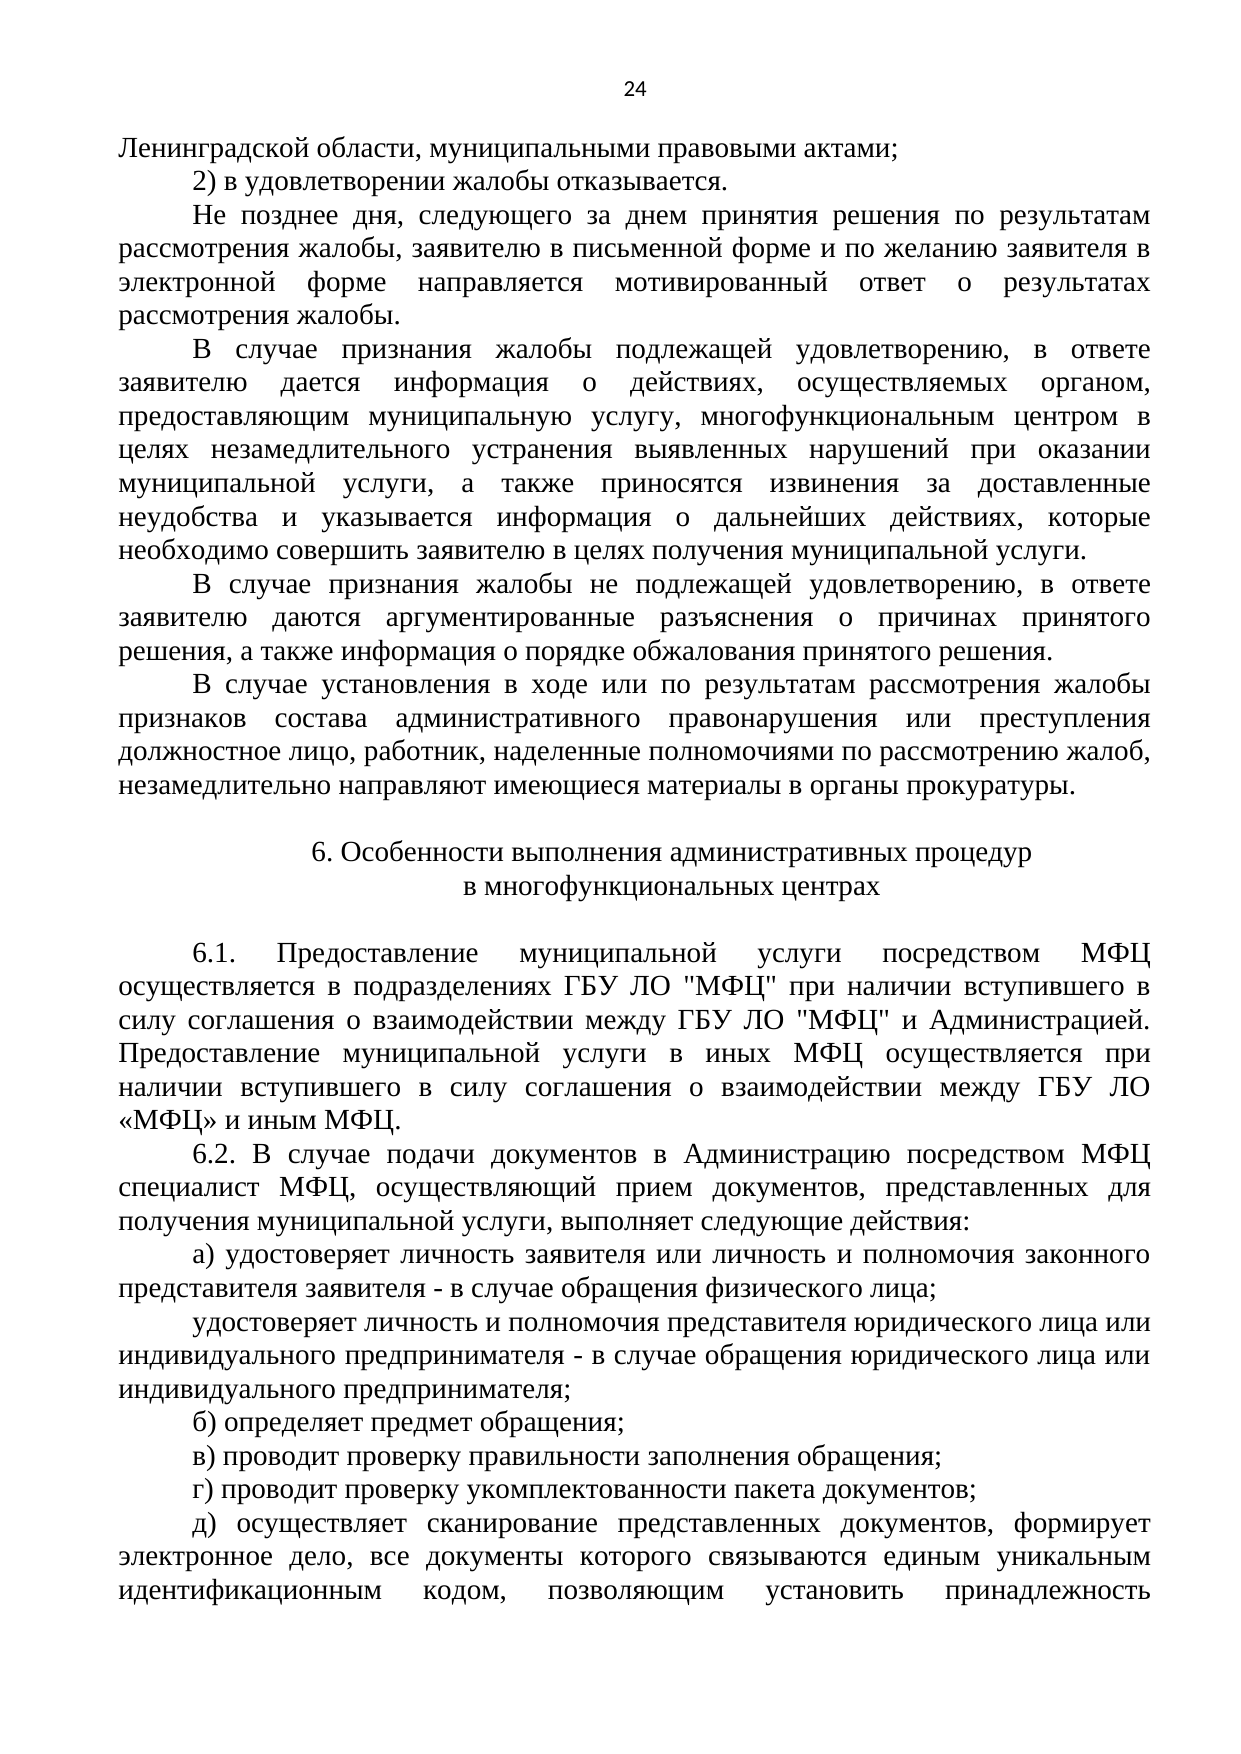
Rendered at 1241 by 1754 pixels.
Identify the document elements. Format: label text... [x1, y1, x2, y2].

text В случае признания жалобы подлежащей удовлетворению, в ответе заявителю дается информация о действиях, осуществляемых органом, предоставляющим муниципальную услугу, многофункциональным центром в целях незамедлительного устранения выявленных нарушений при оказании муниципальной услуги, а также приносятся извинения за доставленные неудобства и указывается информация о дальнейших действиях, которые необходимо совершить заявителю в целях получения муниципальной услуги. [118, 331, 1152, 566]
text в многофункциональных центрах [118, 868, 1152, 901]
text Не позднее дня, следующего за днем принятия решения по результатам рассмотрения жалобы, заявителю в письменной форме и по желанию заявителя в электронной форме направляется мотивированный ответ о результатах рассмотрения жалобы. [118, 197, 1152, 331]
text а) удостоверяет личность заявителя или личность и полномочия законного представителя заявителя - в случае обращения физического лица; [118, 1237, 1152, 1304]
text удостоверяет личность и полномочия представителя юридического лица или индивидуального предпринимателя - в случае обращения юридического лица или индивидуального предпринимателя; [118, 1304, 1152, 1404]
text 6. Особенности выполнения административных процедур [118, 834, 1152, 868]
text б) определяет предмет обращения; [118, 1404, 1152, 1438]
text 2) в удовлетворении жалобы отказывается. [118, 163, 1152, 197]
text 6.2. В случае подачи документов в Администрацию посредством МФЦ специалист МФЦ, осуществляющий прием документов, представленных для получения муниципальной услуги, выполняет следующие действия: [118, 1136, 1152, 1237]
text в) проводит проверку правильности заполнения обращения; [118, 1438, 1152, 1471]
text В случае признания жалобы не подлежащей удовлетворению, в ответе заявителю даются аргументированные разъяснения о причинах принятого решения, а также информация о порядке обжалования принятого решения. [118, 566, 1152, 666]
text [118, 130, 1152, 163]
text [118, 1505, 1152, 1606]
text 6.1. Предоставление муниципальной услуги посредством МФЦ осуществляется в подразделениях ГБУ ЛО "МФЦ" при наличии вступившего в силу соглашения о взаимодействии между ГБУ ЛО "МФЦ" и Администрацией. Предоставление муниципальной услуги в иных МФЦ осуществляется при наличии вступившего в силу соглашения о взаимодействии между ГБУ ЛО «МФЦ» и иным МФЦ. [118, 935, 1152, 1136]
text г) проводит проверку укомплектованности пакета документов; [118, 1471, 1152, 1505]
text В случае установления в ходе или по результатам рассмотрения жалобы признаков состава административного правонарушения или преступления должностное лицо, работник, наделенные полномочиями по рассмотрению жалоб, незамедлительно направляют имеющиеся материалы в органы прокуратуры. [118, 666, 1152, 801]
